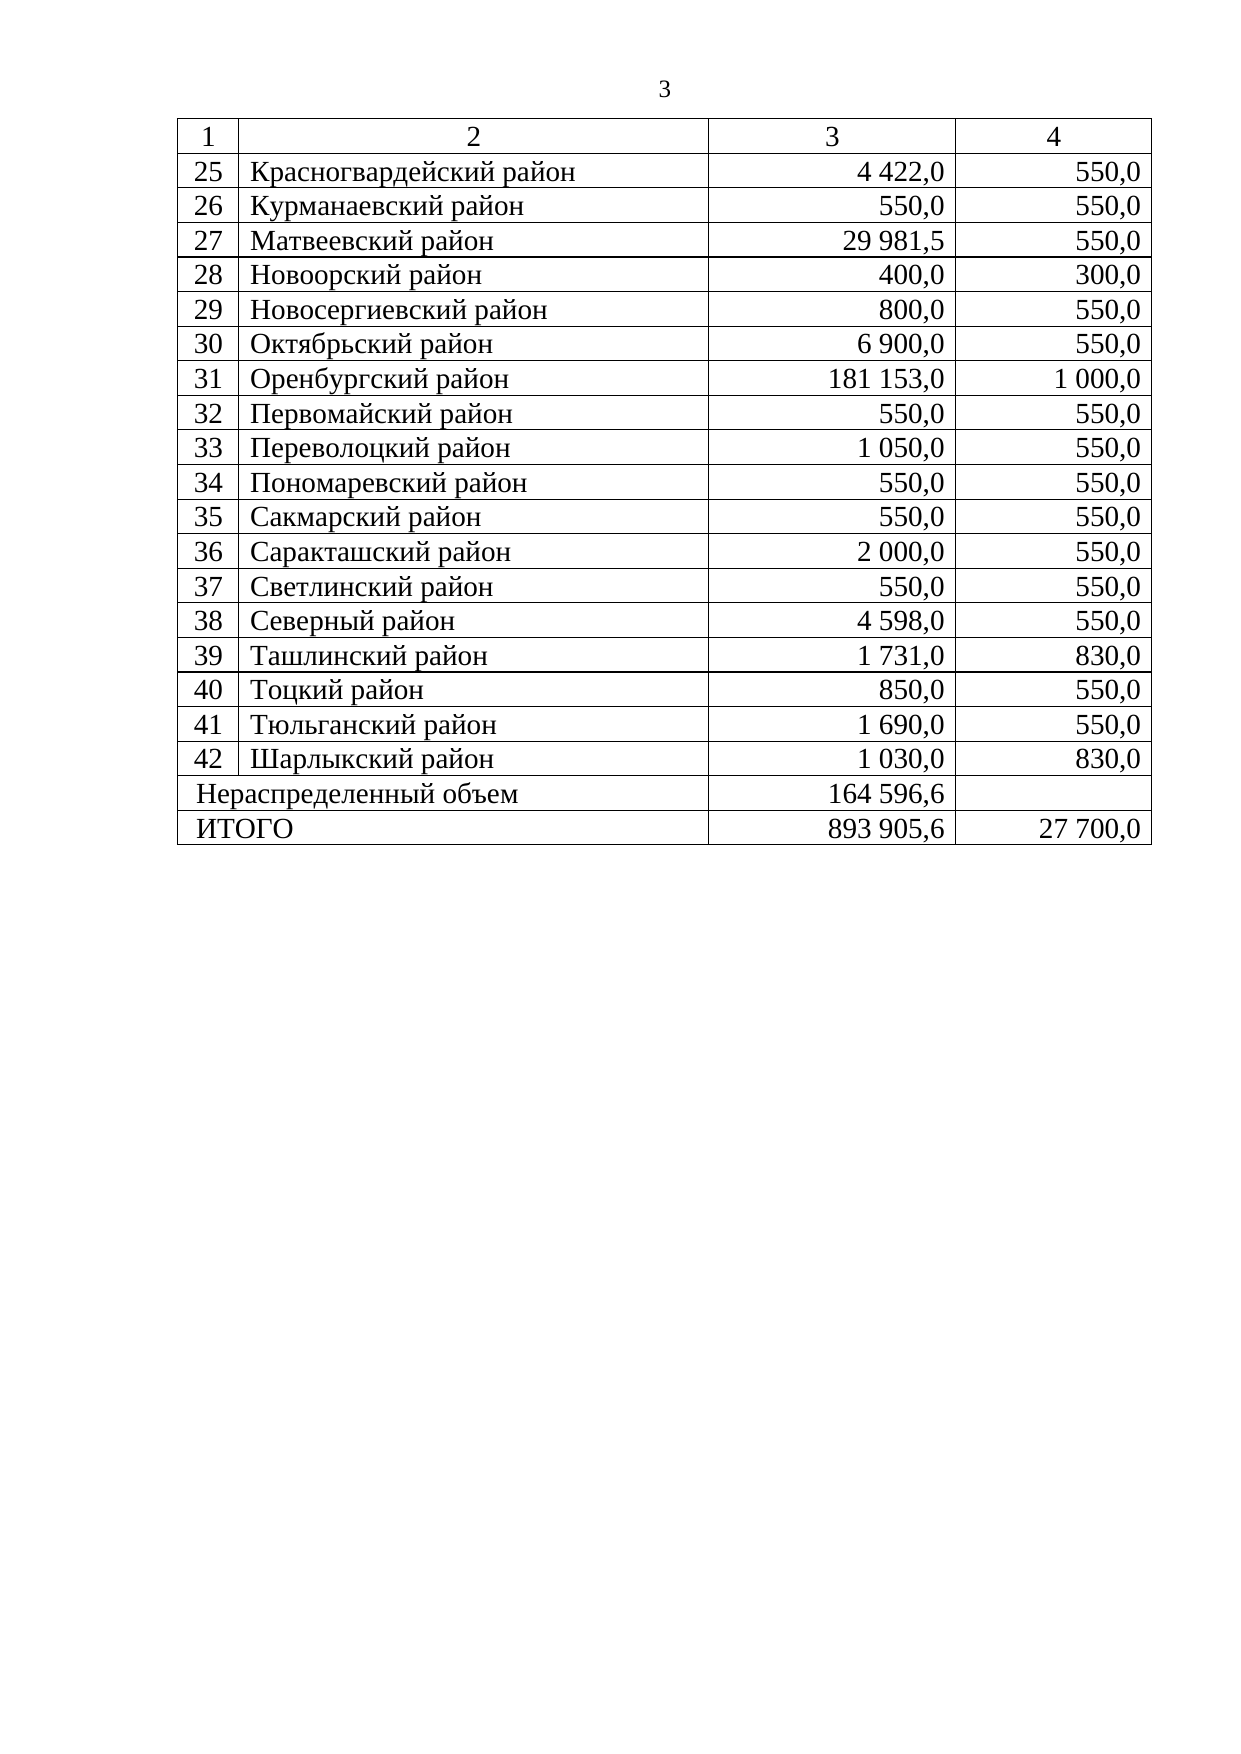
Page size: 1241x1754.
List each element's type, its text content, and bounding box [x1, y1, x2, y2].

table_cell 550,0 [956, 569, 1151, 602]
table_header 4 [956, 119, 1151, 153]
table_cell 550,0 [956, 154, 1151, 187]
table_cell Оренбургский район [239, 361, 708, 395]
table_cell Саракташский район [239, 534, 708, 568]
table_cell Новоорский район [239, 258, 708, 291]
table_cell ИТОГО [178, 811, 708, 844]
table_cell 181 153,0 [709, 361, 955, 395]
table_cell 32 [178, 396, 238, 429]
table_cell 39 [178, 638, 238, 671]
table_cell 33 [178, 430, 238, 464]
table_cell 29 981,5 [709, 223, 955, 256]
table_cell 550,0 [709, 465, 955, 498]
table_cell Матвеевский район [239, 223, 708, 256]
table_cell 1 731,0 [709, 638, 955, 671]
table_cell 30 [178, 327, 238, 360]
table_cell 300,0 [956, 258, 1151, 291]
table_cell 550,0 [709, 569, 955, 602]
table_cell 893 905,6 [709, 811, 955, 844]
table_cell 6 900,0 [709, 327, 955, 360]
table_cell 550,0 [956, 430, 1151, 464]
table_cell 1 690,0 [709, 707, 955, 741]
table_cell 29 [178, 292, 238, 326]
table_cell Северный район [239, 603, 708, 637]
table_cell 550,0 [956, 500, 1151, 533]
table_cell 830,0 [956, 742, 1151, 775]
table_cell 40 [178, 673, 238, 706]
table_cell 830,0 [956, 638, 1151, 671]
table_cell 1 000,0 [956, 361, 1151, 395]
table_cell 850,0 [709, 673, 955, 706]
table_cell 38 [178, 603, 238, 637]
table_cell 550,0 [956, 188, 1151, 222]
table_cell 550,0 [709, 396, 955, 429]
table_cell 42 [178, 742, 238, 775]
table_cell Переволоцкий район [239, 430, 708, 464]
table_cell Нераспределенный объем [178, 776, 708, 810]
table_cell 550,0 [956, 707, 1151, 741]
table_cell 164 596,6 [709, 776, 955, 810]
table_cell 2 000,0 [709, 534, 955, 568]
table_cell 550,0 [709, 500, 955, 533]
table_cell 550,0 [956, 223, 1151, 256]
table_cell Тюльганский район [239, 707, 708, 741]
table_header 2 [239, 119, 708, 153]
table_cell Первомайский район [239, 396, 708, 429]
table_cell Новосергиевский район [239, 292, 708, 326]
table_cell Сакмарский район [239, 500, 708, 533]
table_cell 800,0 [709, 292, 955, 326]
table_cell Шарлыкский район [239, 742, 708, 775]
table_cell 550,0 [956, 292, 1151, 326]
table_cell 550,0 [709, 188, 955, 222]
table_cell Светлинский район [239, 569, 708, 602]
table_cell 26 [178, 188, 238, 222]
table_cell 550,0 [956, 465, 1151, 498]
table_cell 550,0 [956, 673, 1151, 706]
table_cell 37 [178, 569, 238, 602]
table_cell 27 [178, 223, 238, 256]
table_cell Красногвардейский район [239, 154, 708, 187]
table_header 1 [178, 119, 238, 153]
table_cell 31 [178, 361, 238, 395]
table_cell Тоцкий район [239, 673, 708, 706]
table_cell 550,0 [956, 396, 1151, 429]
table_cell 4 422,0 [709, 154, 955, 187]
table_cell 1 030,0 [709, 742, 955, 775]
table_cell Октябрьский район [239, 327, 708, 360]
table_cell 27 700,0 [956, 811, 1151, 844]
table_cell Ташлинский район [239, 638, 708, 671]
table_header 3 [709, 119, 955, 153]
table_cell 25 [178, 154, 238, 187]
table_cell 550,0 [956, 603, 1151, 637]
table_cell 550,0 [956, 327, 1151, 360]
table_cell 4 598,0 [709, 603, 955, 637]
table_cell Пономаревский район [239, 465, 708, 498]
table_cell 34 [178, 465, 238, 498]
table_cell 550,0 [956, 534, 1151, 568]
table_cell 35 [178, 500, 238, 533]
table_cell 1 050,0 [709, 430, 955, 464]
table_cell [956, 776, 1151, 810]
table_cell Курманаевский район [239, 188, 708, 222]
table_cell 41 [178, 707, 238, 741]
table_cell 36 [178, 534, 238, 568]
table_cell 400,0 [709, 258, 955, 291]
table_cell 28 [178, 258, 238, 291]
